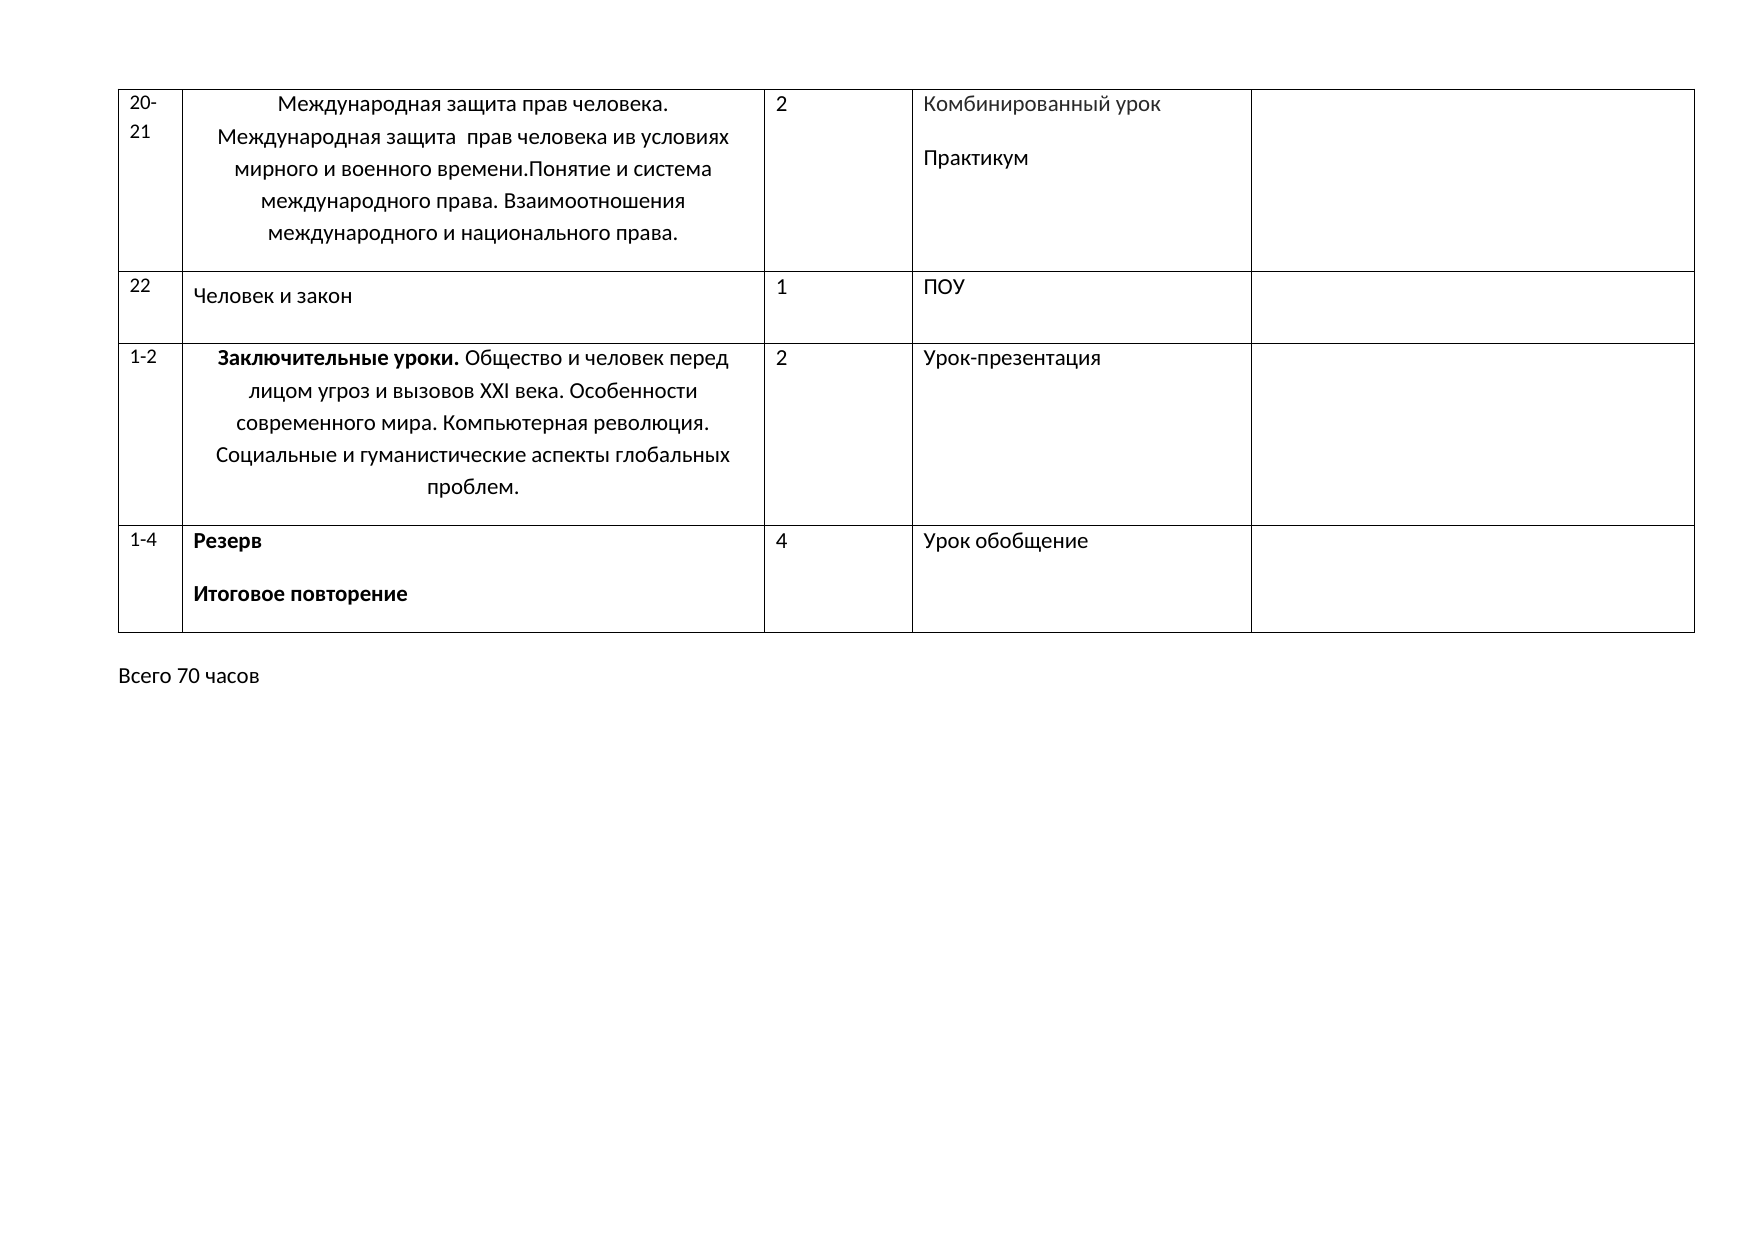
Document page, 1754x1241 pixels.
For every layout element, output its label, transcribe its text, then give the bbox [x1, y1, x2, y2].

table_cell 20-21 [119, 90, 182, 271]
table_cell Урок-презентация [913, 344, 1251, 525]
table_cell [1252, 272, 1694, 342]
table_cell 2 [765, 344, 912, 525]
table_cell 22 [119, 272, 182, 342]
table_cell ПОУ [913, 272, 1251, 342]
table_cell Заключительные уроки. Общество и человек перед лицом угроз и вызовов XXI века. Особенности современного мира. Компьютерная революция. Социальные и гуманистические аспекты глобальных проблем. [183, 344, 764, 525]
table_cell 4 [765, 526, 912, 632]
table_cell Международная защита прав человека. Международная защита прав человека ив условиях мирного и военного времени.Понятие и система международного права. Взаимоотношения международного и национального права. [183, 90, 764, 271]
table_cell 1-4 [119, 526, 182, 632]
text Всего 70 часов [118, 661, 1636, 689]
table_cell Человек и закон [183, 272, 764, 342]
table_cell [1252, 90, 1694, 271]
table_cell [1252, 526, 1694, 632]
table_cell Резерв Итоговое повторение [183, 526, 764, 632]
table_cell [913, 90, 1251, 271]
table_cell 1 [765, 272, 912, 342]
table_cell 2 [765, 90, 912, 271]
table_cell Урок обобщение [913, 526, 1251, 632]
table_cell [1252, 344, 1694, 525]
table_cell 1-2 [119, 344, 182, 525]
